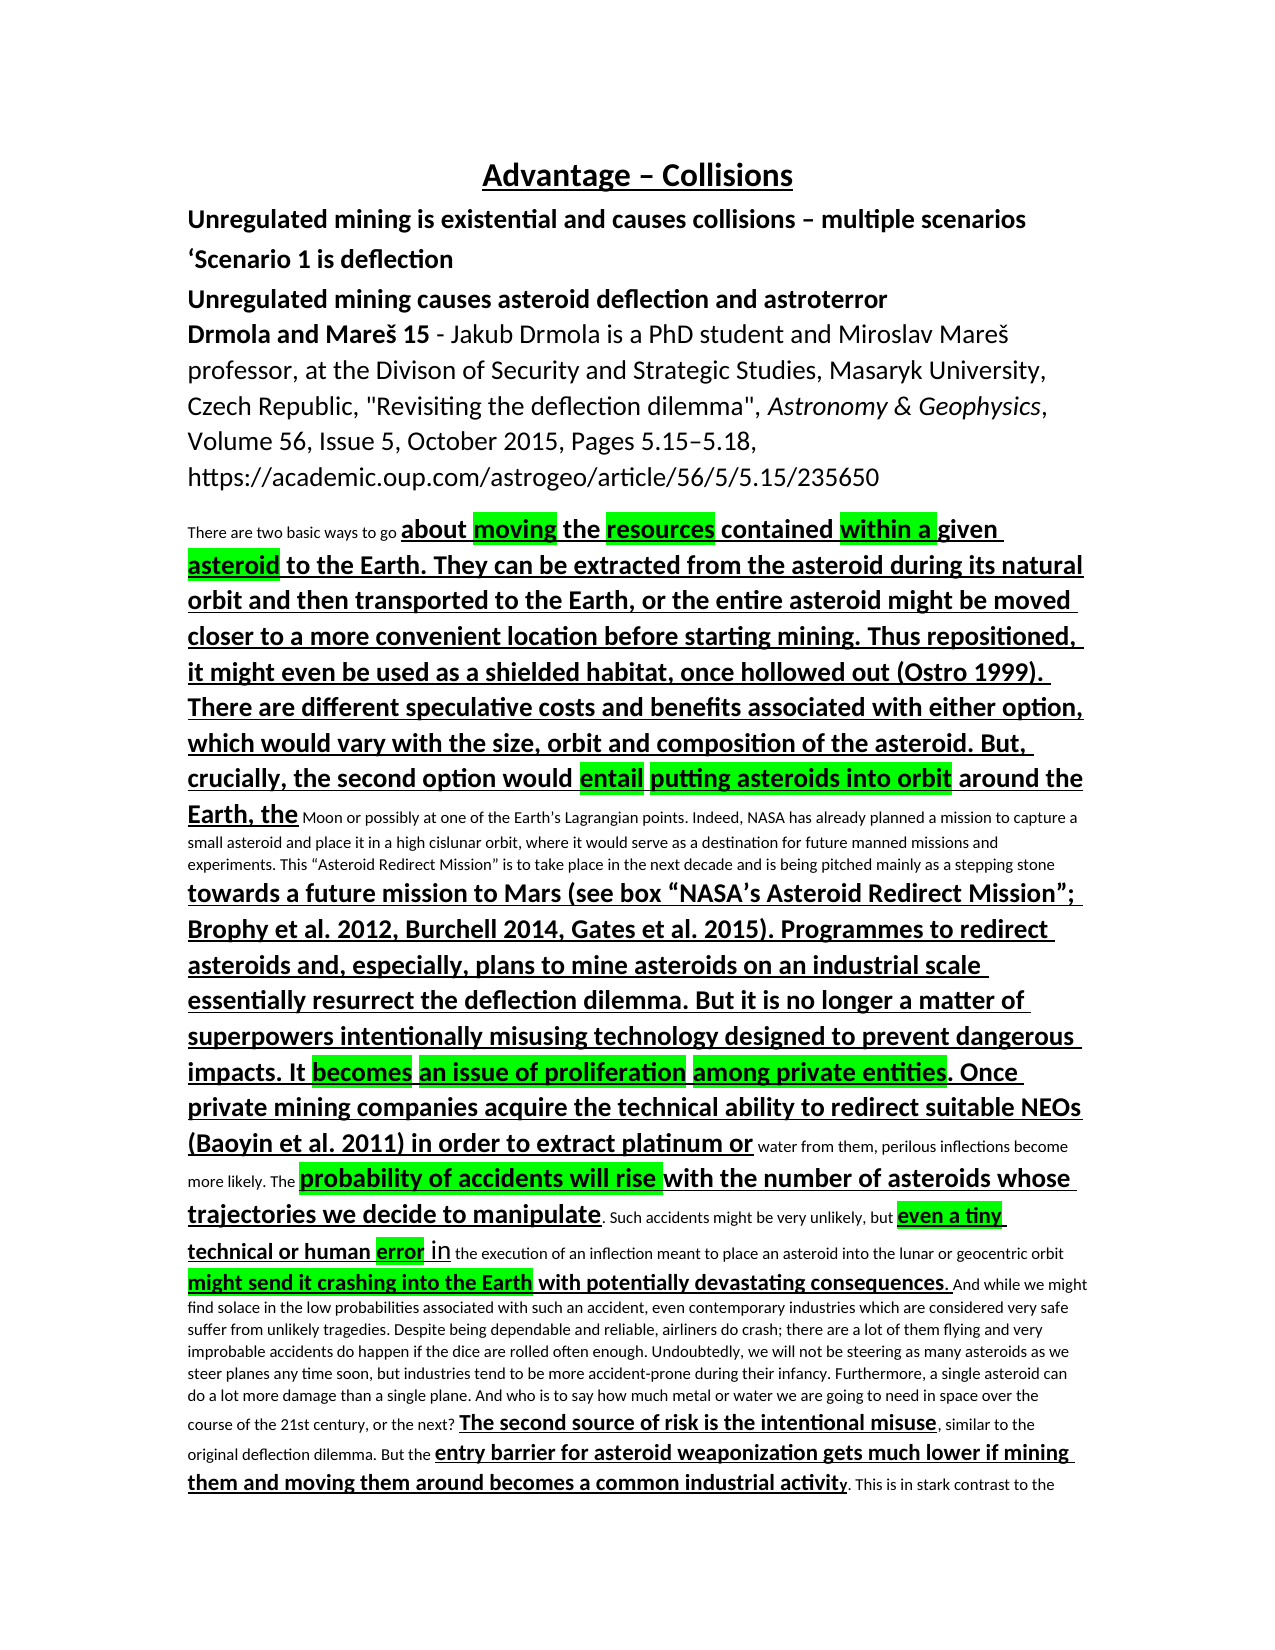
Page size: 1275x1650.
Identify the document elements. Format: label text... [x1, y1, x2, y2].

text Drmola and Mareš 15 - Jakub Drmola is a PhD student and Miroslav Mareš professor, at the Divison of Security and Strategic Studies, Masaryk University, Czech Republic, "Revisiting the deflection dilemma", Astronomy & Geophysics, Volume 56, Issue 5, October 2015, Pages 5.15–5.18, https://academic.oup.com/astrogeo/article/56/5/5.15/235650 [187, 317, 1087, 493]
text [187, 512, 1087, 1496]
subtitle Unregulated mining is existential and causes collisions – multiple scenarios [187, 202, 1087, 235]
subtitle ‘Scenario 1 is deflection [187, 242, 1087, 275]
subtitle Unregulated mining causes asteroid deflection and astroterror [187, 282, 1087, 315]
subtitle Advantage – Collisions [187, 154, 1087, 195]
